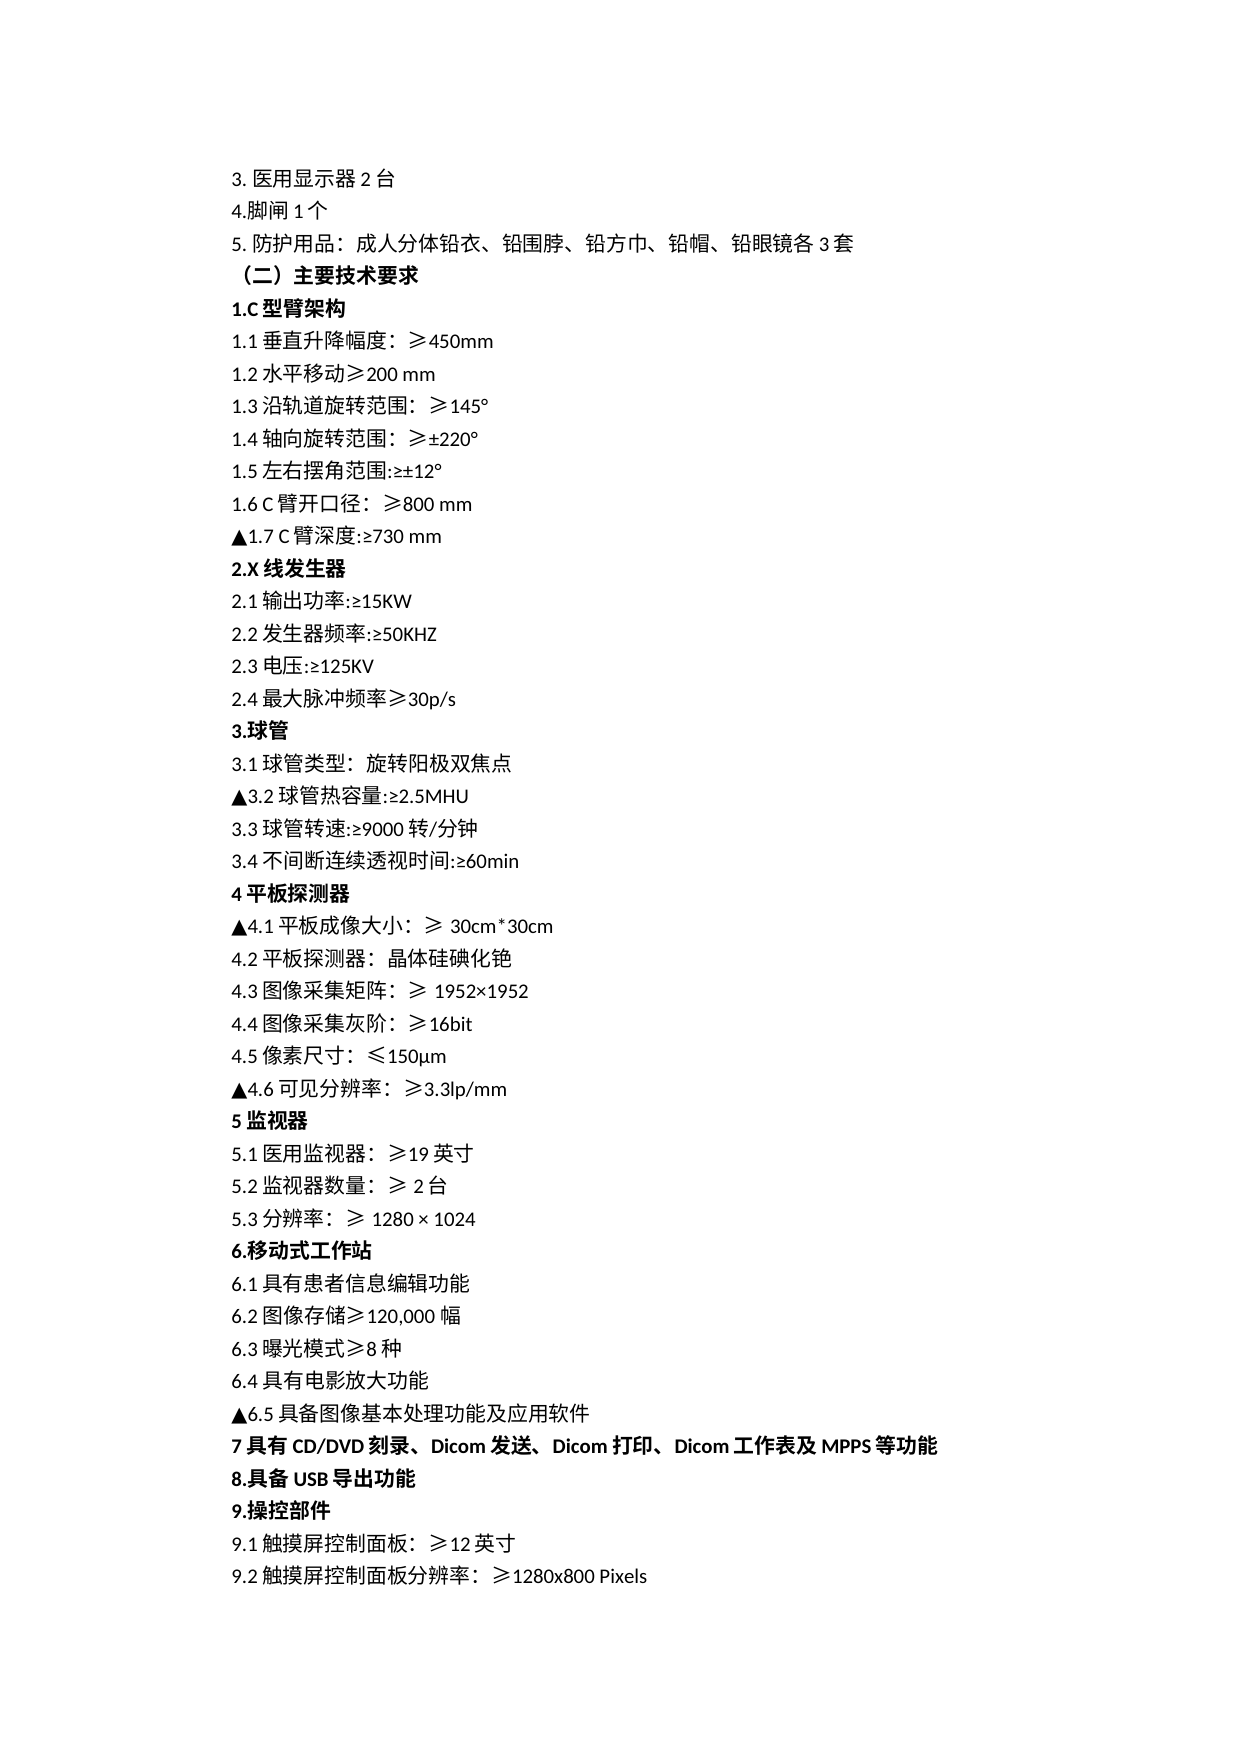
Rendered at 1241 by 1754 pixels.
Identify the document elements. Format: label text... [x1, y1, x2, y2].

text 6.3曝光模式≥8 种 [187, 1332, 1053, 1364]
text 1.1垂直升降幅度：≥450mm [187, 324, 1053, 357]
text 4平板探测器 [187, 877, 1053, 909]
text 2.2发生器频率:≥50KHZ [187, 617, 1053, 649]
text 2.4最大脉冲频率≥30p/s [187, 682, 1053, 714]
text 3.1 球管类型：旋转阳极双焦点 [187, 747, 1053, 779]
text 9.2触摸屏控制面板分辨率：≥1280x800 Pixels [187, 1559, 1053, 1592]
text 6.移动式工作站 [187, 1234, 1053, 1267]
text 2.X线发生器 [187, 552, 1053, 584]
text 5.3分辨率：≥ 1280 × 1024 [187, 1202, 1053, 1234]
text ▲3.2 球管热容量:≥2.5MHU [187, 779, 1053, 812]
text 5.1医用监视器：≥19英寸 [187, 1137, 1053, 1169]
text ▲4.6可见分辨率：≥3.3lp/mm [187, 1072, 1053, 1104]
text 6.4 具有电影放大功能 [187, 1364, 1053, 1397]
text ▲1.7 C臂深度:≥730 mm [187, 519, 1053, 552]
text 4.5像素尺寸：≤150µm [187, 1039, 1053, 1072]
text 4.脚闸1个 [187, 194, 1053, 227]
text 3.3 球管转速:≥9000转/分钟 [187, 812, 1053, 844]
text 1.6 C臂开口径：≥800 mm [187, 487, 1053, 519]
text 9.1触摸屏控制面板：≥12英寸 [187, 1527, 1053, 1559]
text 4.4图像采集灰阶：≥16bit [187, 1007, 1053, 1039]
text 3.4 不间断连续透视时间:≥60min [187, 844, 1053, 877]
text ▲4.1平板成像大小：≥ 30cm*30cm [187, 909, 1053, 942]
text 2.3电压:≥125KV [187, 649, 1053, 682]
text 3.球管 [187, 714, 1053, 747]
text 6.2 图像存储≥120,000 幅 [187, 1299, 1053, 1332]
text 6.1具有患者信息编辑功能 [187, 1267, 1053, 1299]
text 7 具有CD/DVD刻录、Dicom发送、Dicom打印、Dicom工作表及MPPS等功能 [187, 1429, 1053, 1462]
text 1.4轴向旋转范围：≥±220° [187, 422, 1053, 454]
text 8.具备USB导出功能 [187, 1462, 1053, 1494]
text 1.C型臂架构 [187, 292, 1053, 324]
text 5监视器 [187, 1104, 1053, 1137]
text 4.2平板探测器：晶体硅碘化铯 [187, 942, 1053, 974]
text 1.2水平移动≥200 mm [187, 357, 1053, 389]
text 5.2监视器数量：≥ 2台 [187, 1169, 1053, 1202]
text 2.1输出功率:≥15KW [187, 584, 1053, 617]
text 4.3图像采集矩阵：≥ 1952×1952 [187, 974, 1053, 1007]
text ▲6.5具备图像基本处理功能及应用软件 [187, 1397, 1053, 1429]
text 9.操控部件 [187, 1494, 1053, 1527]
text （二）主要技术要求 [187, 259, 1053, 292]
text 1.5左右摆角范围:≥±12° [187, 454, 1053, 487]
text 3. 医用显示器2台 [187, 162, 1053, 194]
text 1.3沿轨道旋转范围：≥145° [187, 389, 1053, 422]
text 5. 防护用品：成人分体铅衣、铅围脖、铅方巾、铅帽、铅眼镜各3套 [187, 227, 1053, 259]
